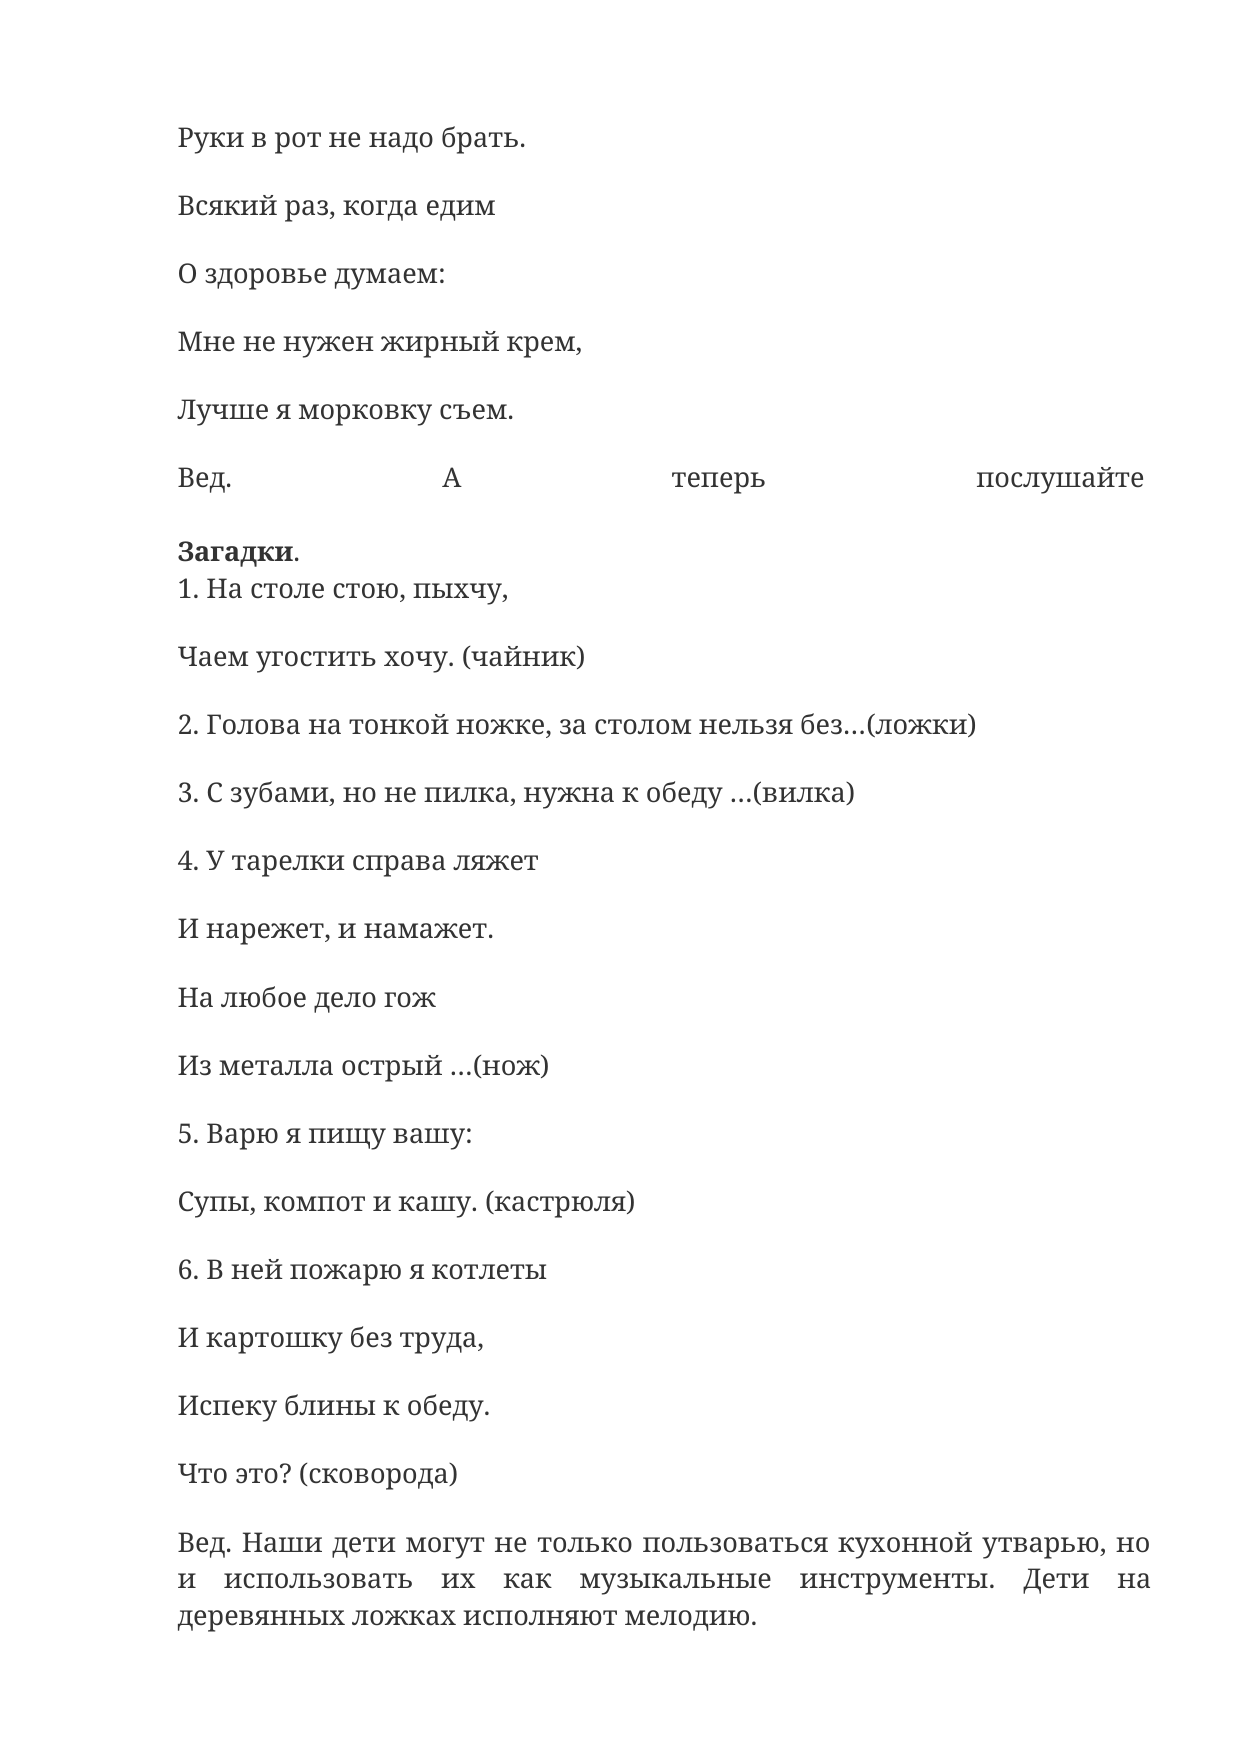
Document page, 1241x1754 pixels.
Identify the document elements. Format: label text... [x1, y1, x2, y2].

text 1. На столе стою, пыхчу, [177, 569, 1152, 606]
text Вед. А теперь послушайте Загадки. [177, 459, 1152, 569]
text О здоровье думаем: [177, 254, 1152, 291]
text 3. С зубами, но не пилка, нужна к обеду …(вилка) [177, 774, 1152, 811]
text На любое дело гож [177, 978, 1152, 1015]
text 4. У тарелки справа ляжет [177, 842, 1152, 879]
text 5. Варю я пищу вашу: [177, 1114, 1152, 1151]
text Супы, компот и кашу. (кастрюля) [177, 1182, 1152, 1219]
text 6. В ней пожарю я котлеты [177, 1251, 1152, 1287]
text Мне не нужен жирный крем, [177, 322, 1152, 359]
text 2. Голова на тонкой ножке, за столом нельзя без…(ложки) [177, 706, 1152, 742]
text Из металла острый …(нож) [177, 1046, 1152, 1083]
text Руки в рот не надо брать. [177, 118, 1152, 155]
text Чаем угостить хочу. (чайник) [177, 637, 1152, 674]
text И нарежет, и намажет. [177, 910, 1152, 947]
text Вед. Наши дети могут не только пользоваться кухонной утварью, но и использовать их как музыкальные инструменты. Дети на деревянных ложках исполняют мелодию. [177, 1523, 1152, 1634]
text Испеку блины к обеду. [177, 1387, 1152, 1424]
text И картошку без труда, [177, 1319, 1152, 1356]
text Всякий раз, когда едим [177, 186, 1152, 223]
text Лучше я морковку съем. [177, 391, 1152, 427]
text Что это? (сковорода) [177, 1455, 1152, 1492]
